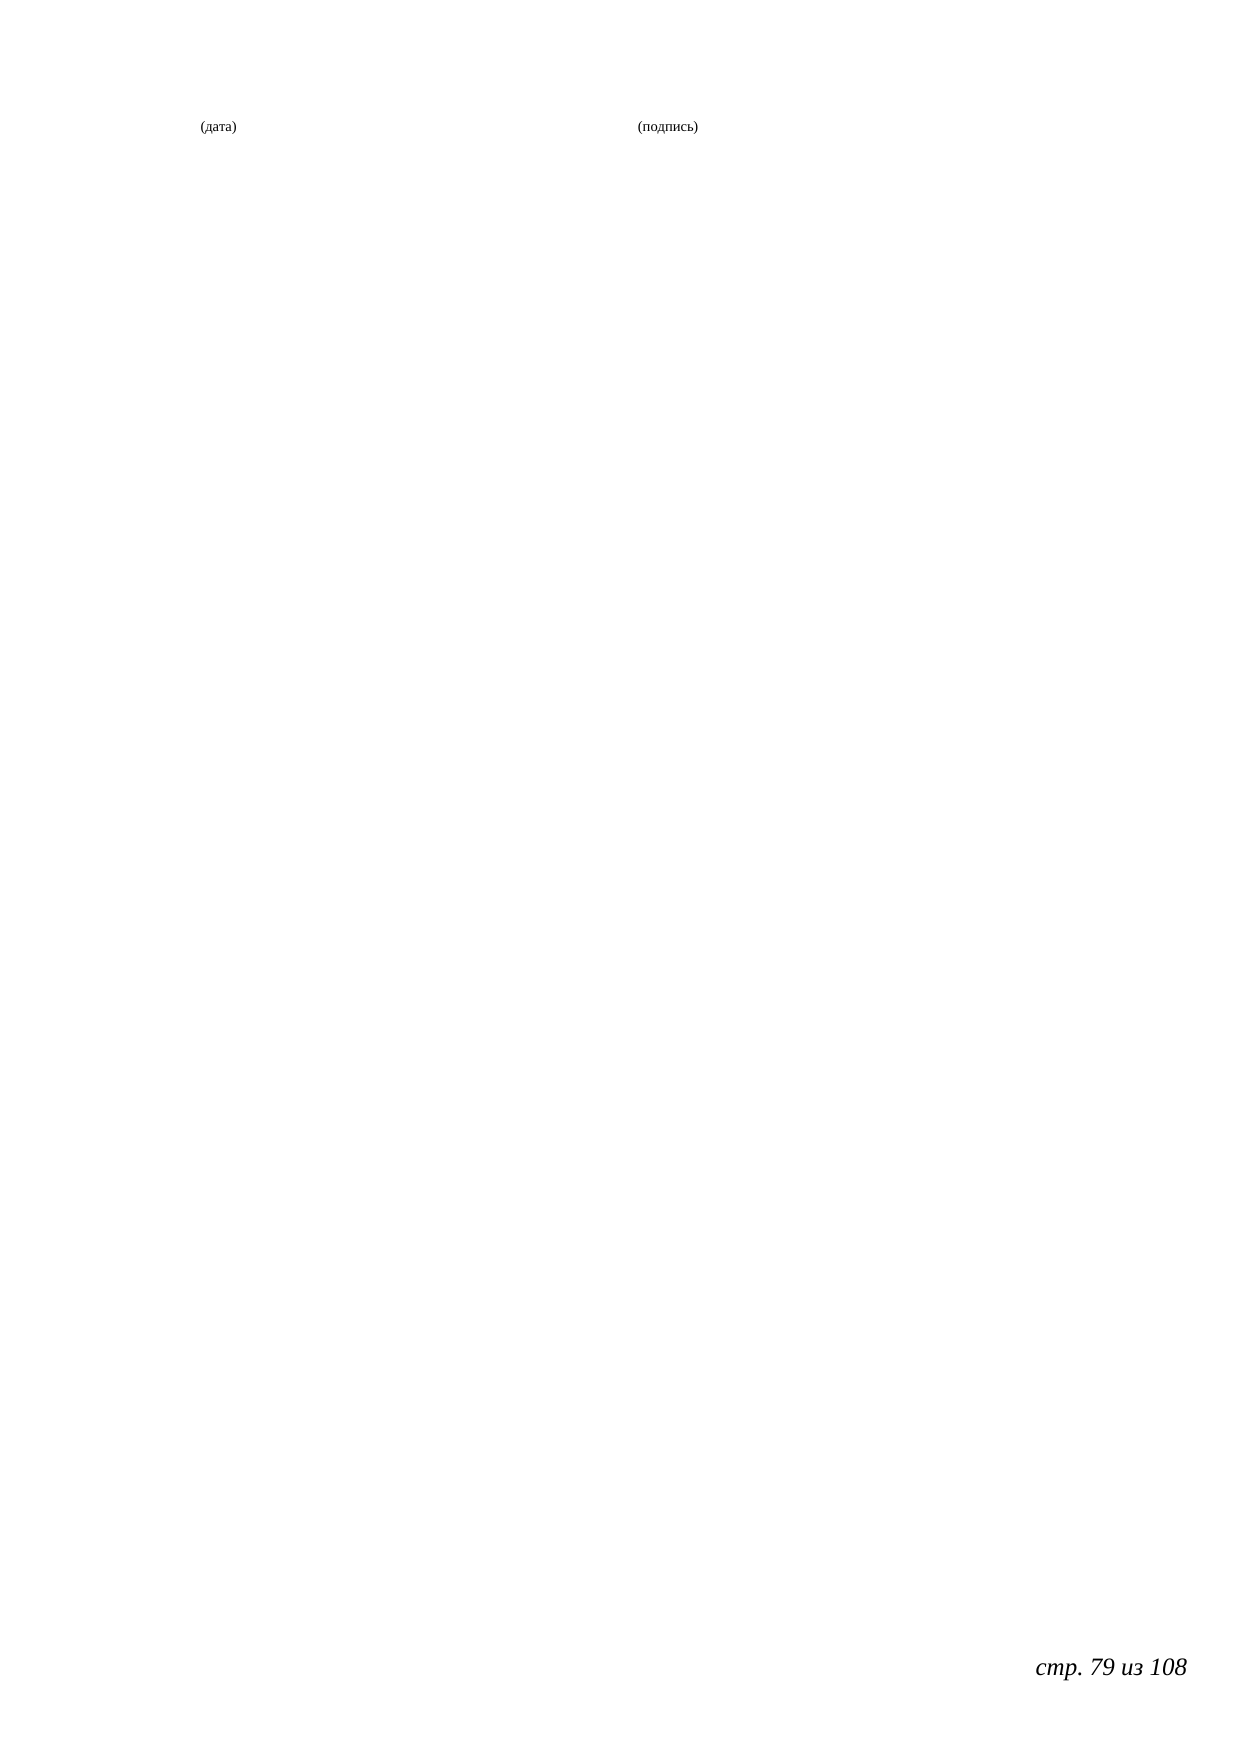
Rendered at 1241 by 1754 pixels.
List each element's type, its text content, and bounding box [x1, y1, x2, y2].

text (дата) (подпись) [134, 118, 1181, 147]
